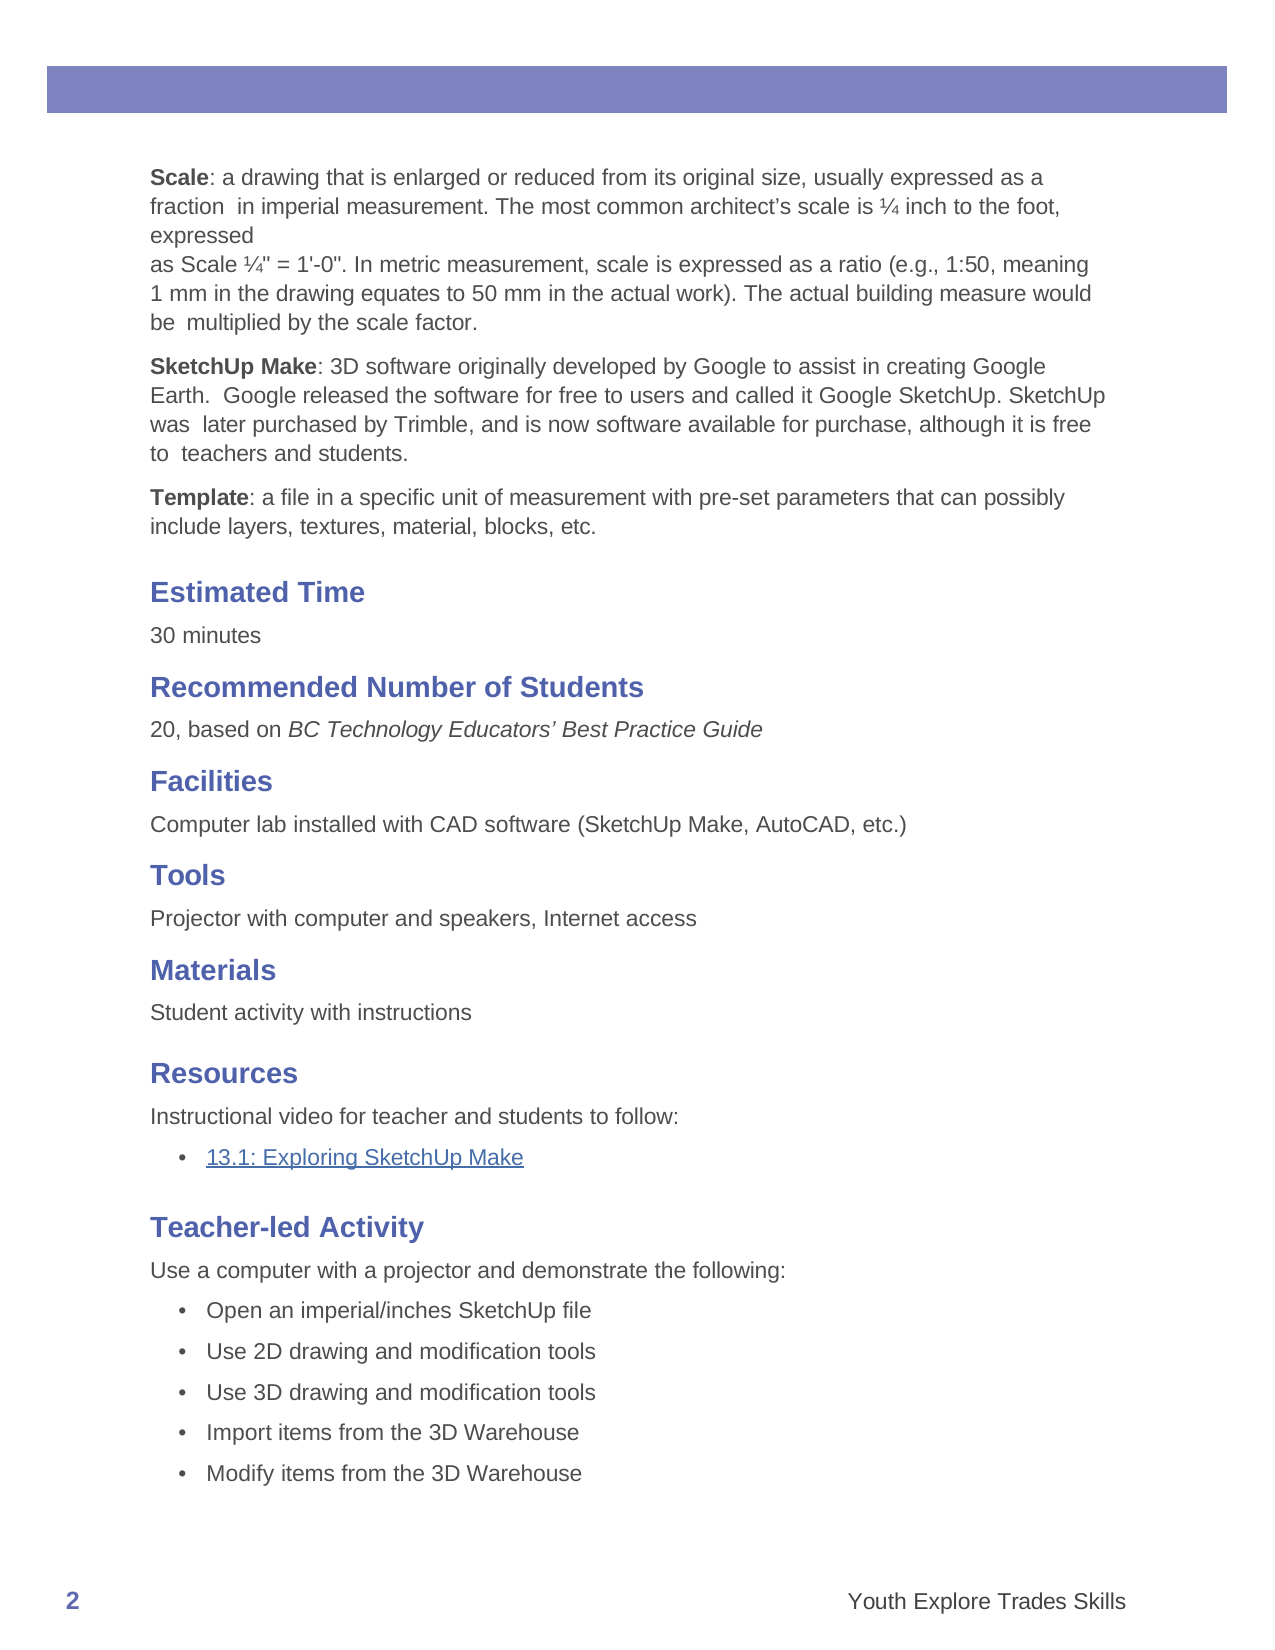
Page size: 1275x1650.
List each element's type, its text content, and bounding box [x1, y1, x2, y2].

text 1 mm in the drawing equates to 50 mm in the actual work). The actual building measure would be multiplied by the scale factor. [150, 280, 1123, 335]
list Use 2D drawing and modification tools [178, 1338, 1237, 1364]
list Use 3D drawing and modification tools [178, 1378, 1237, 1405]
text Computer lab installed with CAD software (SketchUp Make, AutoCAD, etc.) [150, 811, 1237, 837]
subtitle Facilities [150, 764, 1237, 798]
text Projector with computer and speakers, Internet access [150, 905, 1237, 931]
text SketchUp Make: 3D software originally developed by Google to assist in creating Google Earth. Google released the software for free to users and called it Google SketchUp. SketchUp was later purchased by Trimble, and is now software available for purchase, although it is free to teachers and students. [150, 353, 1112, 466]
list Import items from the 3D Warehouse [178, 1419, 1237, 1445]
text 2 Youth Explore Trades Skills [66, 1586, 1237, 1614]
text Scale: a drawing that is enlarged or reduced from its original size, usually expressed as a fraction in imperial measurement. The most common architect’s scale is ¼ inch to the foot, expressed [150, 164, 1123, 248]
subtitle Materials [150, 953, 1237, 986]
list Open an imperial/inches SketchUp file [178, 1297, 1237, 1323]
subtitle Teacher-led Activity [150, 1210, 1237, 1244]
subtitle Resources [150, 1056, 1237, 1090]
subtitle Tools [150, 858, 1237, 892]
text 20, based on BC Technology Educators’ Best Practice Guide [150, 716, 1237, 742]
text Student activity with instructions [150, 999, 1237, 1026]
list Modify items from the 3D Warehouse [178, 1460, 1237, 1486]
subtitle Estimated Time [150, 575, 1237, 609]
subtitle Recommended Number of Students [150, 670, 1237, 703]
text as Scale ¼" = 1'-0". In metric measurement, scale is expressed as a ratio (e.g., 1:50, meaning [150, 251, 1237, 277]
text Instructional video for teacher and students to follow: [150, 1103, 1237, 1129]
text Template: a file in a specific unit of measurement with pre-set parameters that can possibly include layers, textures, material, blocks, etc. [150, 484, 1123, 539]
text 30 minutes [150, 622, 1237, 648]
list 13.1: Exploring SketchUp Make [178, 1143, 1237, 1170]
text Use a computer with a projector and demonstrate the following: [150, 1257, 1237, 1283]
